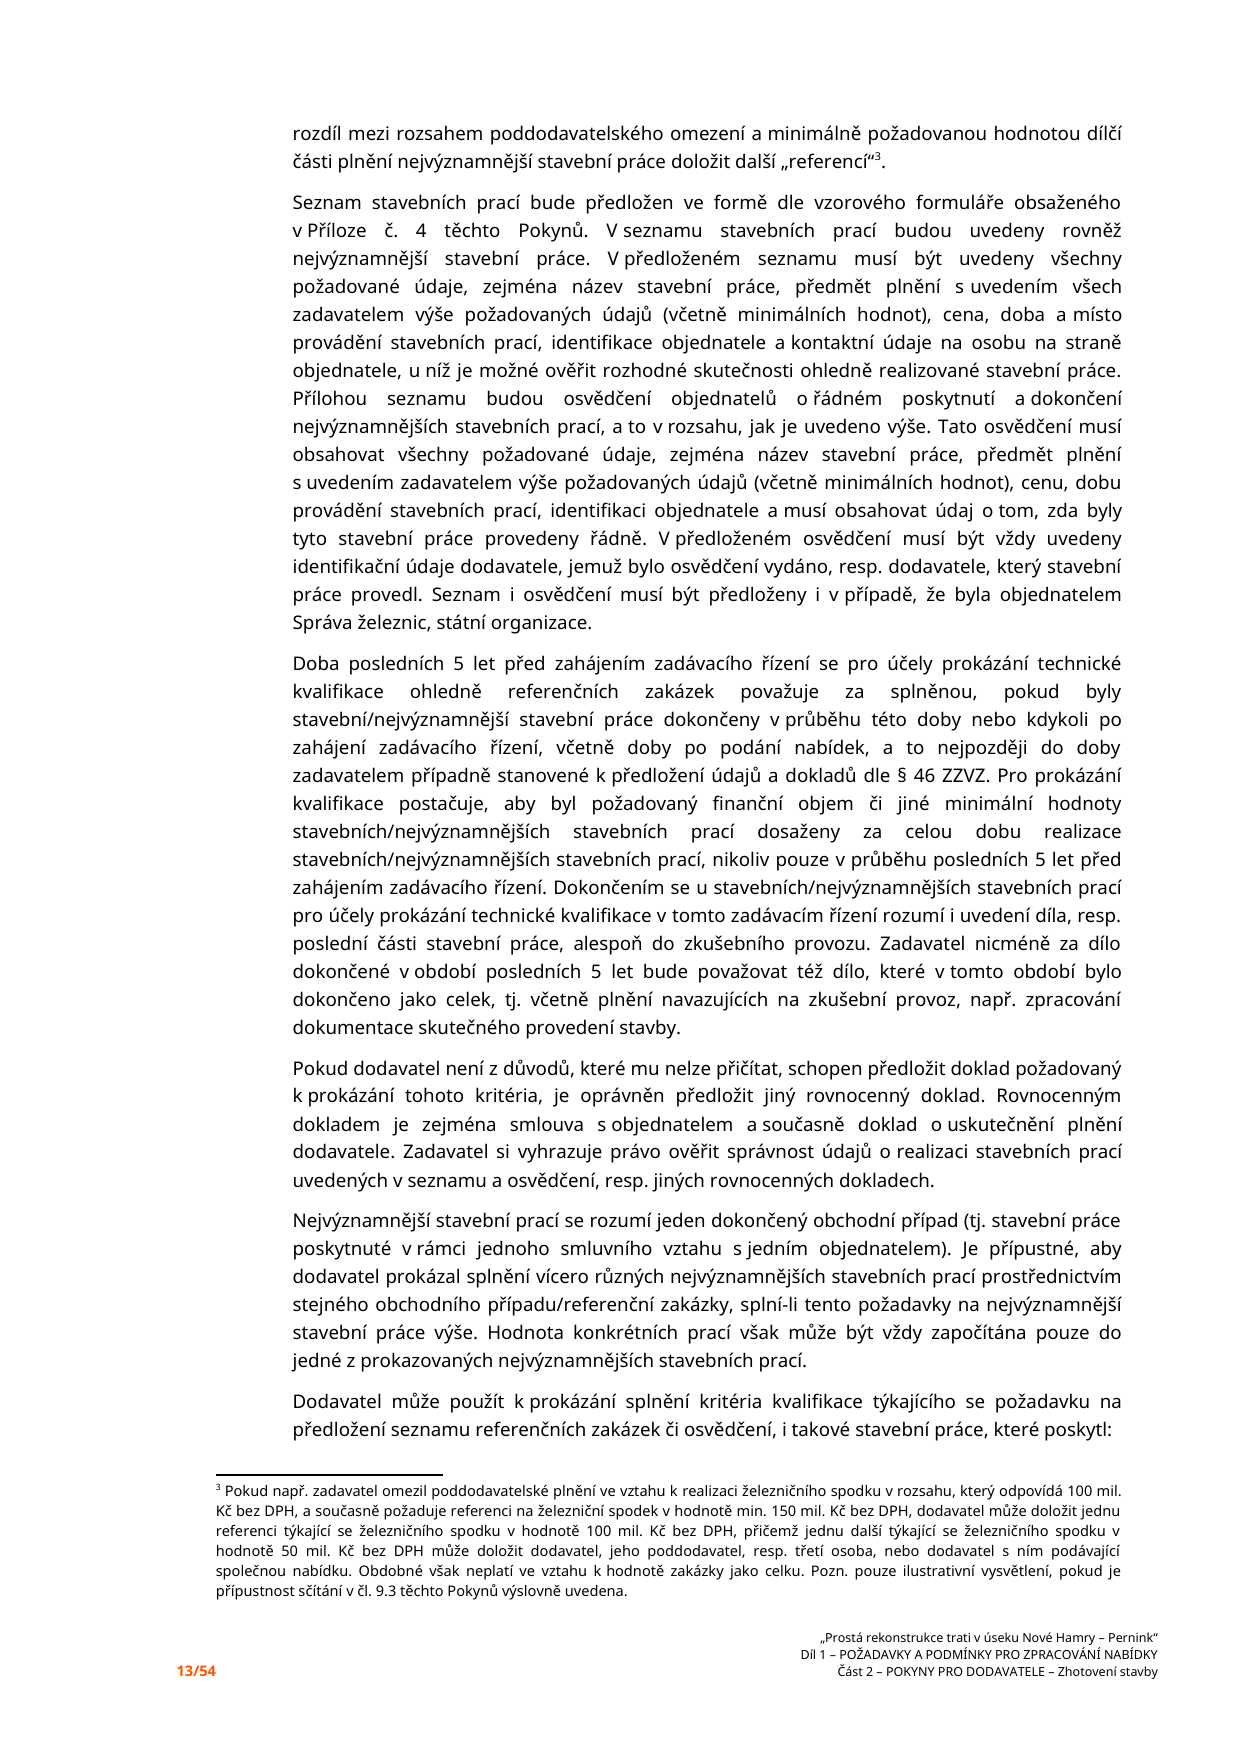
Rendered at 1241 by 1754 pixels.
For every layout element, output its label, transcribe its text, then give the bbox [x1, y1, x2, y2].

text Seznam stavebních prací bude předložen ve formě dle vzorového formuláře obsaženého v Příloze č. 4 těchto Pokynů. V seznamu stavebních prací budou uvedeny rovněž nejvýznamnější stavební práce. V předloženém seznamu musí být uvedeny všechny požadované údaje, zejména název stavební práce, předmět plnění s uvedením všech zadavatelem výše požadovaných údajů (včetně minimálních hodnot), cena, doba a místo provádění stavebních prací, identifikace objednatele a kontaktní údaje na osobu na straně objednatele, u níž je možné ověřit rozhodné skutečnosti ohledně realizované stavební práce. Přílohou seznamu budou osvědčení objednatelů o řádném poskytnutí a dokončení nejvýznamnějších stavebních prací, a to v rozsahu, jak je uvedeno výše. Tato osvědčení musí obsahovat všechny požadované údaje, zejména název stavební práce, předmět plnění s uvedením zadavatelem výše požadovaných údajů (včetně minimálních hodnot), cenu, dobu provádění stavebních prací, identifikaci objednatele a musí obsahovat údaj o tom, zda byly tyto stavební práce provedeny řádně. V předloženém osvědčení musí být vždy uvedeny identifikační údaje dodavatele, jemuž bylo osvědčení vydáno, resp. dodavatele, který stavební práce provedl. Seznam i osvědčení musí být předloženy i v případě, že byla objednatelem Správa železnic, státní organizace. [292, 189, 1122, 635]
text Doba posledních 5 let před zahájením zadávacího řízení se pro účely prokázání technické kvalifikace ohledně referenčních zakázek považuje za splněnou, pokud byly stavební/nejvýznamnější stavební práce dokončeny v průběhu této doby nebo kdykoli po zahájení zadávacího řízení, včetně doby po podání nabídek, a to nejpozději do doby zadavatelem případně stanovené k předložení údajů a dokladů dle § 46 ZZVZ. Pro prokázání kvalifikace postačuje, aby byl požadovaný finanční objem či jiné minimální hodnoty stavebních/nejvýznamnějších stavebních prací dosaženy za celou dobu realizace stavebních/nejvýznamnějších stavebních prací, nikoliv pouze v průběhu posledních 5 let před zahájením zadávacího řízení. Dokončením se u stavebních/nejvýznamnějších stavebních prací pro účely prokázání technické kvalifikace v tomto zadávacím řízení rozumí i uvedení díla, resp. poslední části stavební práce, alespoň do zkušebního provozu. Zadavatel nicméně za dílo dokončené v období posledních 5 let bude považovat též dílo, které v tomto období bylo dokončeno jako celek, tj. včetně plnění navazujících na zkušební provoz, např. zpracování dokumentace skutečného provedení stavby. [292, 650, 1122, 1040]
text Pokud dodavatel není z důvodů, které mu nelze přičítat, schopen předložit doklad požadovaný k prokázání tohoto kritéria, je oprávněn předložit jiný rovnocenný doklad. Rovnocenným dokladem je zejména smlouva s objednatelem a současně doklad o uskutečnění plnění dodavatele. Zadavatel si vyhrazuje právo ověřit správnost údajů o realizaci stavebních prací uvedených v seznamu a osvědčení, resp. jiných rovnocenných dokladech. [292, 1055, 1122, 1192]
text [292, 121, 1122, 174]
text Nejvýznamnější stavební prací se rozumí jeden dokončený obchodní případ (tj. stavební práce poskytnuté v rámci jednoho smluvního vztahu s jedním objednatelem). Je přípustné, aby dodavatel prokázal splnění vícero různých nejvýznamnějších stavebních prací prostřednictvím stejného obchodního případu/referenční zakázky, splní-li tento požadavky na nejvýznamnější stavební práce výše. Hodnota konkrétních prací však může být vždy započítána pouze do jedné z prokazovaných nejvýznamnějších stavebních prací. [292, 1207, 1122, 1373]
text Dodavatel může použít k prokázání splnění kritéria kvalifikace týkajícího se požadavku na předložení seznamu referenčních zakázek či osvědčení, i takové stavební práce, které poskytl: [292, 1388, 1122, 1442]
